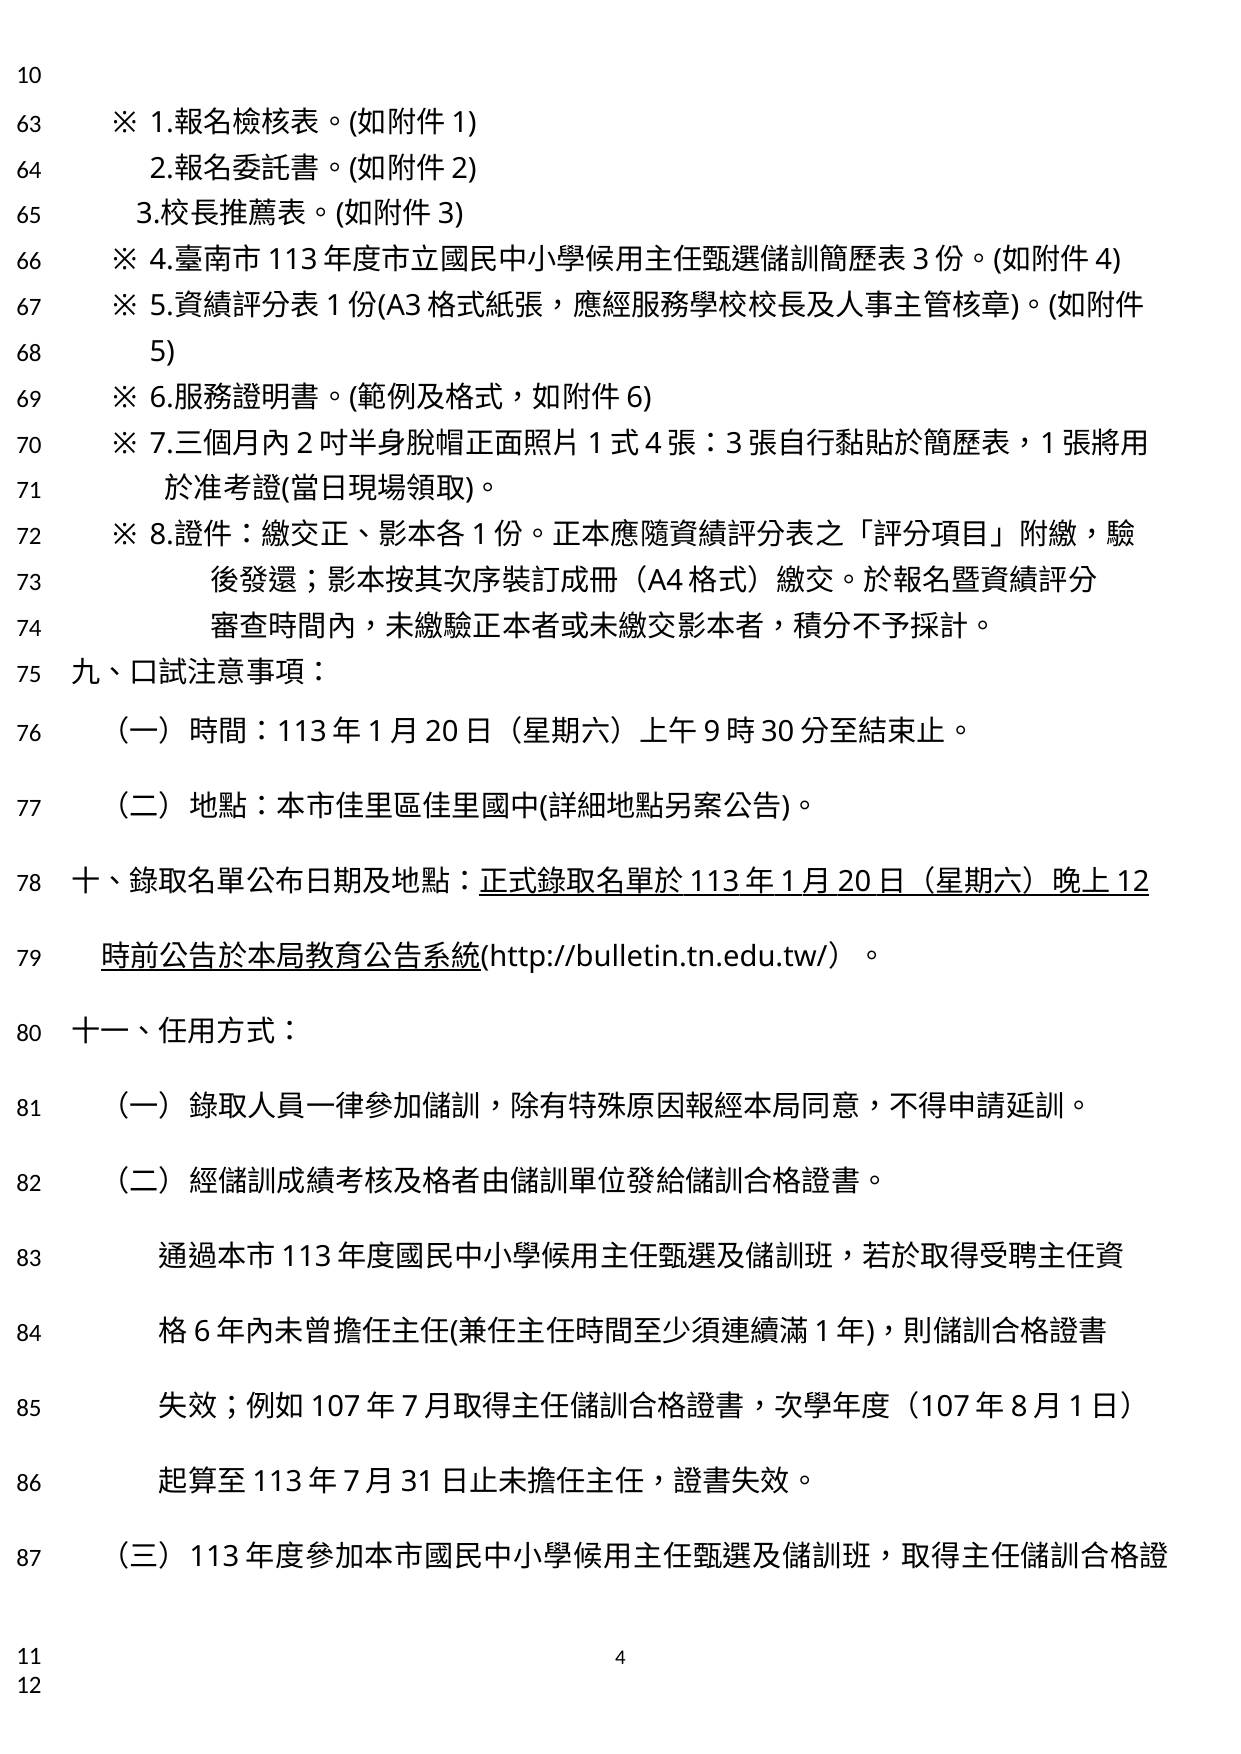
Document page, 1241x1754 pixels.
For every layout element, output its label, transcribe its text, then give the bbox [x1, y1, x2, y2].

text 九、口試注意事項： [71, 646, 1169, 691]
text 格6年內未曾擔任主任(兼任主任時間至少須連續滿1年)，則儲訓合格證書 [121, 1291, 1169, 1366]
list 地點：本市佳里區佳里國中(詳細地點另案公告)。 [100, 766, 1169, 841]
text 3.校長推薦表。(如附件3) [121, 187, 1169, 233]
text 時前公告於本局教育公告系統(http://bulletin.tn.edu.tw/）。 [71, 916, 1169, 991]
list 4.臺南市113年度市立國民中小學候用主任甄選儲訓簡歷表3份。(如附件4) [112, 233, 1169, 279]
list 5.資績評分表1份(A3格式紙張，應經服務學校校長及人事主管核章)。(如附件5) [112, 279, 1169, 371]
text 審查時間內，未繳驗正本者或未繳交影本者，積分不予採計。 [149, 600, 1169, 646]
list 8.證件：繳交正、影本各1份。正本應隨資績評分表之「評分項目」附繳，驗 [112, 508, 1169, 554]
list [100, 1516, 1169, 1591]
list 時間：113年1月20日（星期六）上午9時30分至結束止。 [100, 691, 1169, 766]
list 錄取人員一律參加儲訓，除有特殊原因報經本局同意，不得申請延訓。 [100, 1066, 1169, 1141]
list 經儲訓成績考核及格者由儲訓單位發給儲訓合格證書。 [100, 1141, 1169, 1216]
text 於准考證(當日現場領取)。 [149, 462, 1169, 508]
text 失效；例如107年7月取得主任儲訓合格證書，次學年度（107年8月1日） [121, 1366, 1169, 1441]
text 十、錄取名單公布日期及地點：正式錄取名單於113年1月20日（星期六）晚上12 [71, 841, 1169, 916]
text 2.報名委託書。(如附件2) [149, 141, 1169, 187]
list 7.三個月內2吋半身脫帽正面照片1式4張：3張自行黏貼於簡歷表，1張將用 [112, 416, 1169, 462]
text 通過本市113年度國民中小學候用主任甄選及儲訓班，若於取得受聘主任資 [121, 1216, 1169, 1291]
text 十一、任用方式： [71, 991, 1169, 1066]
text 後發還；影本按其次序裝訂成冊（A4格式）繳交。於報名暨資績評分 [149, 554, 1169, 600]
list 6.服務證明書。(範例及格式，如附件6) [112, 371, 1169, 416]
text 起算至113年7月31日止未擔任主任，證書失效。 [121, 1441, 1169, 1516]
list 1.報名檢核表。(如附件1) [112, 96, 1169, 141]
